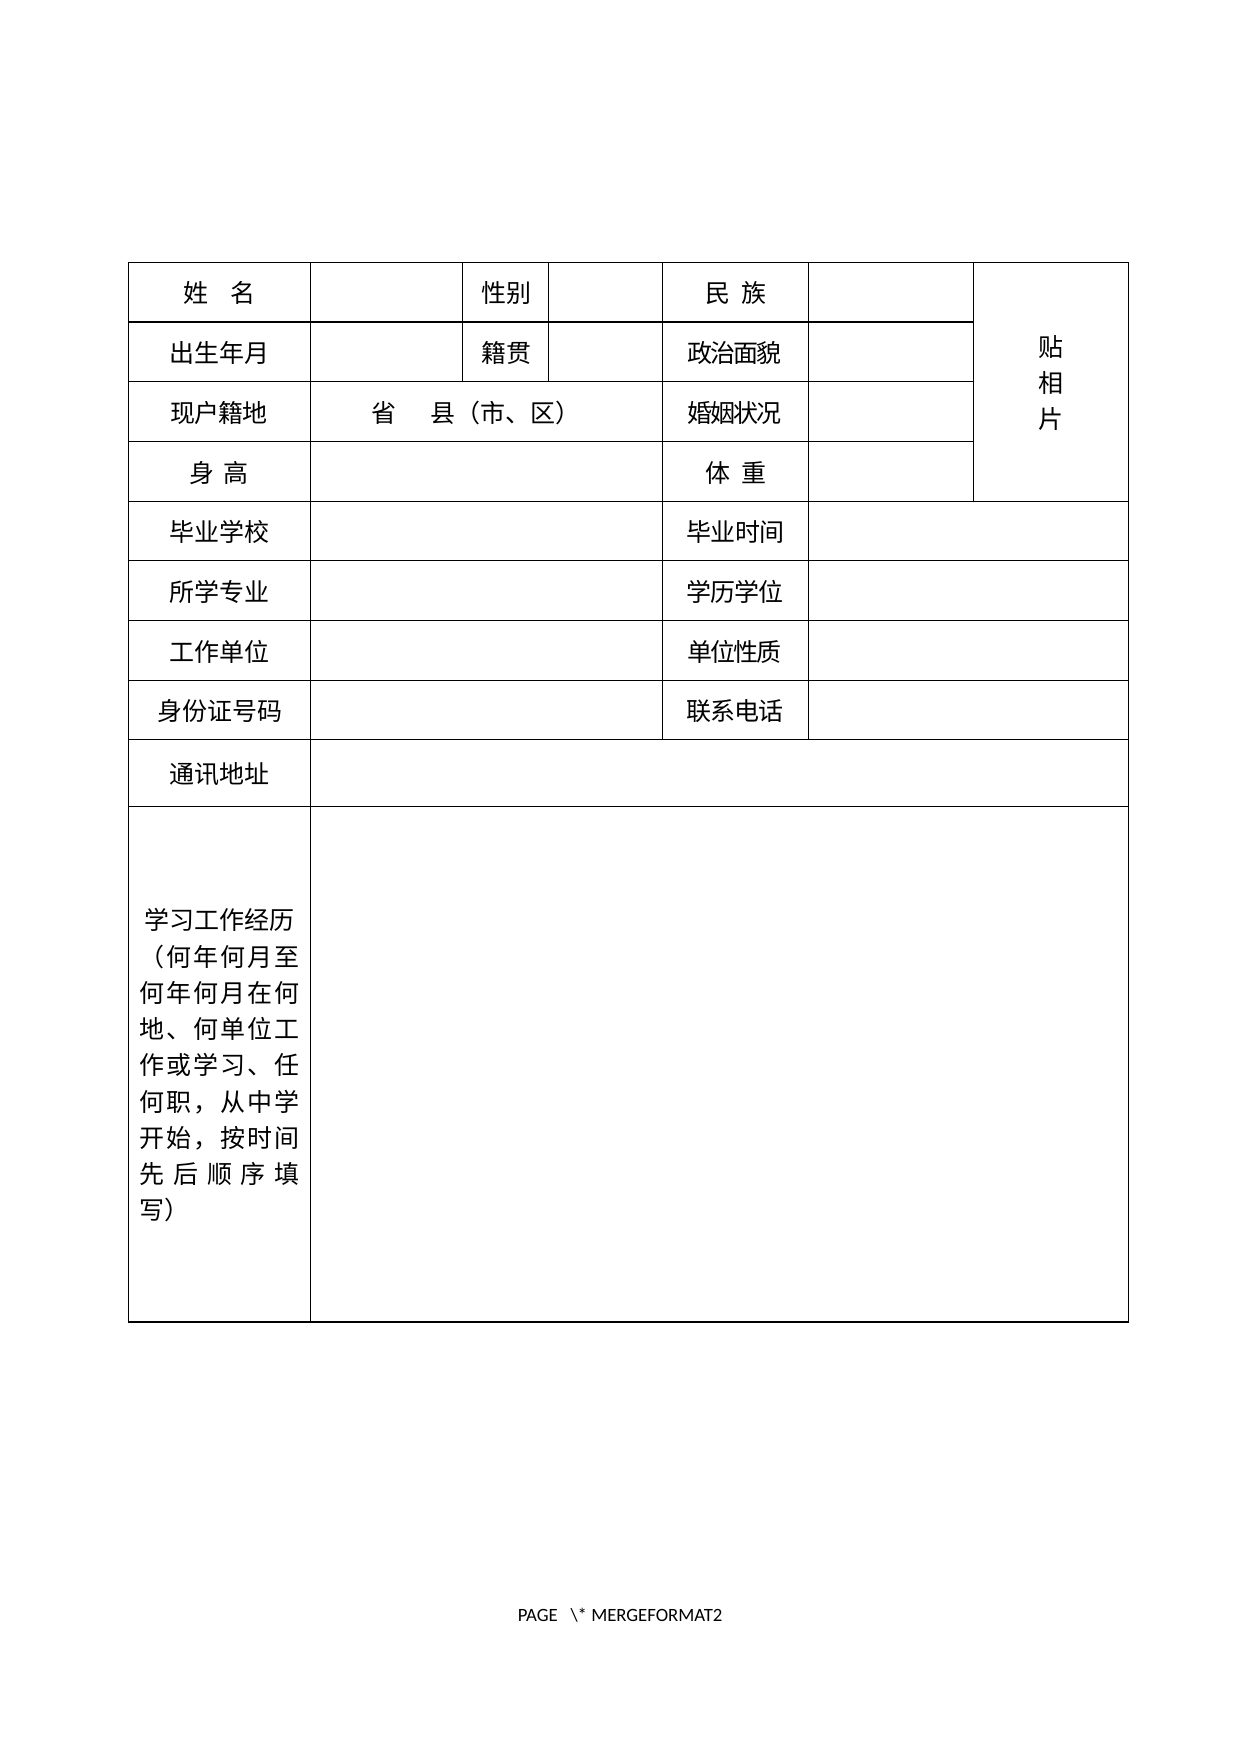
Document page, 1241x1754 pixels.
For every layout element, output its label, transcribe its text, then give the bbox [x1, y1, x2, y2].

table_cell [549, 323, 662, 381]
table_cell [809, 561, 1128, 620]
table_cell [809, 382, 973, 441]
table_cell [311, 442, 662, 501]
table_cell 学历学位 [663, 561, 808, 620]
table_header 贴 相 片 [974, 263, 1128, 501]
table_cell 学习工作经历 （何年何月至何年何月在何地、何单位工作或学习、任何职，从中学开始，按时间先后顺序填写） [129, 807, 310, 1321]
table_cell 工作单位 [129, 621, 310, 679]
table_cell 省 县（市、区） [311, 382, 662, 441]
table_cell 毕业学校 [129, 502, 310, 560]
table_cell [311, 323, 462, 381]
table_cell 身份证号码 [129, 681, 310, 739]
table_header 姓 名 [129, 263, 310, 321]
table_cell [311, 561, 662, 620]
table_cell 体 重 [663, 442, 808, 501]
table_cell [311, 740, 1128, 806]
table_header 民 族 [663, 263, 808, 321]
table_cell [809, 323, 973, 381]
table_header [311, 263, 462, 321]
table_cell [311, 621, 662, 679]
table_cell [809, 502, 1128, 560]
table_cell 籍贯 [463, 323, 548, 381]
table_cell 单位性质 [663, 621, 808, 679]
table_cell 联系电话 [663, 681, 808, 739]
table_cell 出生年月 [129, 323, 310, 381]
table_cell [809, 681, 1128, 739]
table_cell [311, 807, 1128, 1321]
table_cell [809, 442, 973, 501]
table_cell [311, 502, 662, 560]
table_cell 身 高 [129, 442, 310, 501]
table_cell [809, 621, 1128, 679]
table_header [549, 263, 662, 321]
table_cell 通讯地址 [129, 740, 310, 806]
table_cell 婚姻状况 [663, 382, 808, 441]
table_header [809, 263, 973, 321]
table_cell [311, 681, 662, 739]
table_cell 毕业时间 [663, 502, 808, 560]
table_cell 现户籍地 [129, 382, 310, 441]
table_cell 政治面貌 [663, 323, 808, 381]
table_cell 所学专业 [129, 561, 310, 620]
table_header 性别 [463, 263, 548, 321]
